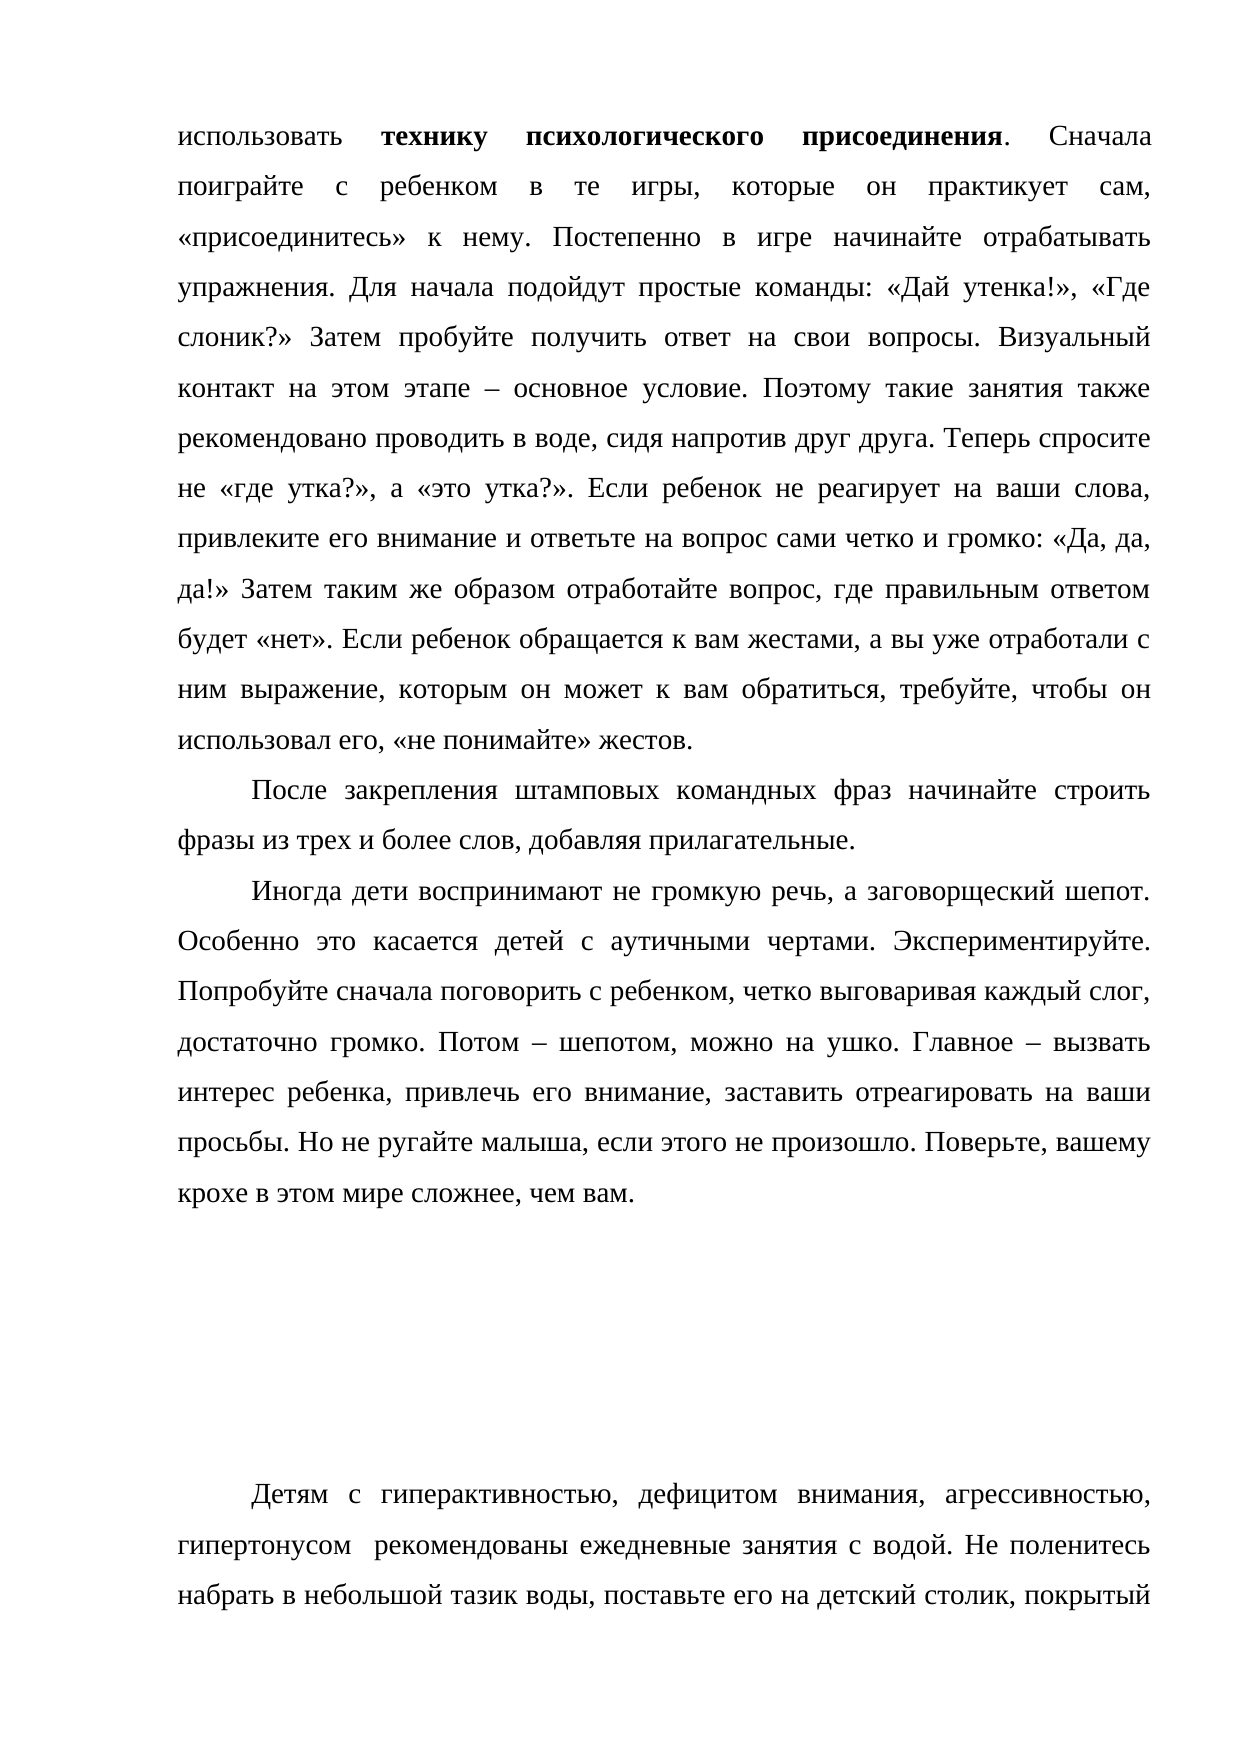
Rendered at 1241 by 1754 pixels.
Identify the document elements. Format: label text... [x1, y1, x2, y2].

text После закрепления штамповых командных фраз начинайте строить фразы из трех и более слов, добавляя прилагательные. [177, 772, 1152, 856]
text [177, 118, 1152, 755]
text Иногда дети воспринимают не громкую речь, а заговорщеский шепот. Особенно это касается детей с аутичными чертами. Экспериментируйте. Попробуйте сначала поговорить с ребенком, четко выговаривая каждый слог, достаточно громко. Потом – шепотом, можно на ушко. Главное – вызвать интерес ребенка, привлечь его внимание, заставить отреагировать на ваши просьбы. Но не ругайте малыша, если этого не произошло. Поверьте, вашему крохе в этом мире сложнее, чем вам. [177, 873, 1152, 1208]
